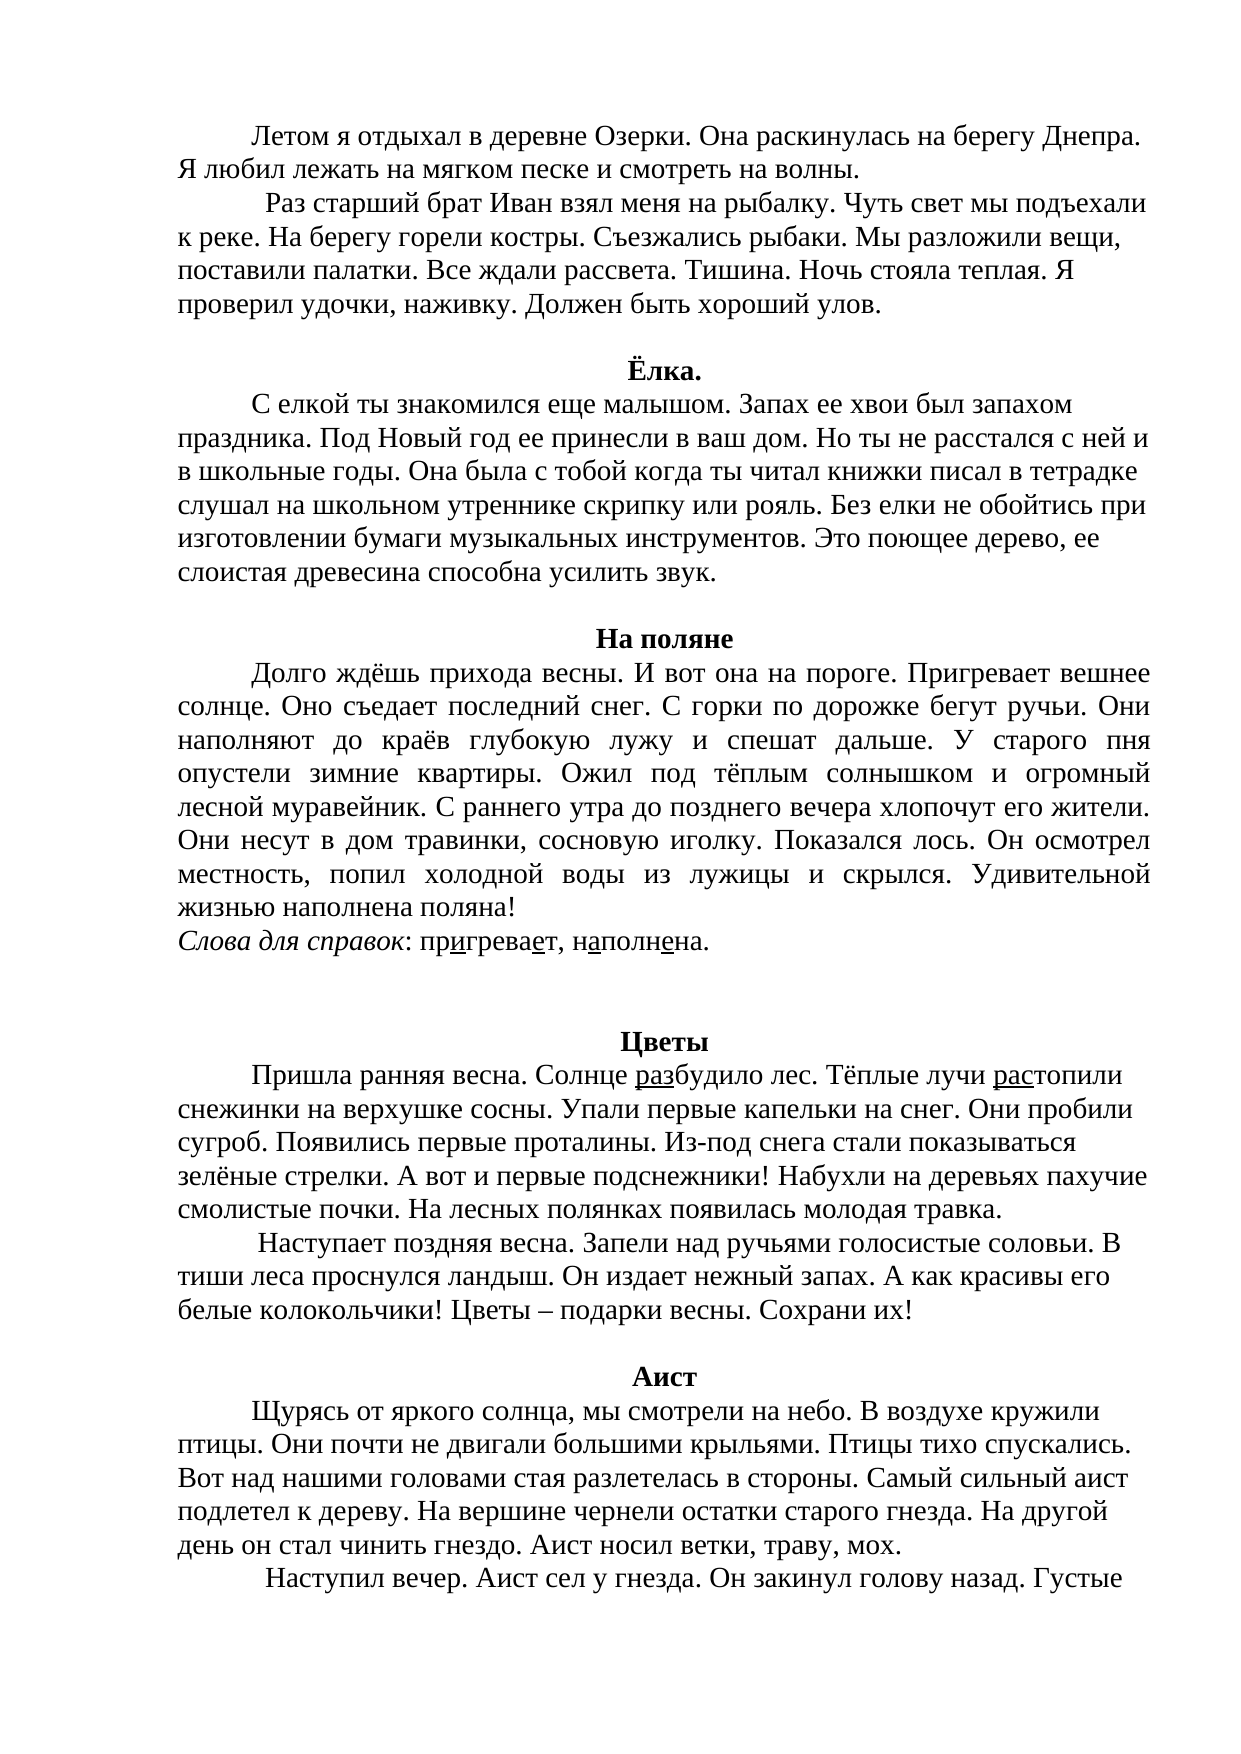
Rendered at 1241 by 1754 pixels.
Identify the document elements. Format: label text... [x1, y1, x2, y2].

text Ёлка. [177, 353, 1152, 386]
text Слова для справок: пригревает, наполнена. [177, 923, 1152, 957]
text Цветы [177, 1024, 1152, 1057]
text Долго ждёшь прихода весны. И вот она на пороге. Пригревает вешнее солнце. Оно съедает последний снег. С горки по дорожке бегут ручьи. Они наполняют до краёв глубокую лужу и спешат дальше. У старого пня опустели зимние квартиры. Ожил под тёплым солнышком и огромный лесной муравейник. С раннего утра до позднего вечера хлопочут его жители. Они несут в дом травинки, сосновую иголку. Показался лось. Он осмотрел местность, попил холодной воды из лужицы и скрылся. Удивительной жизнью наполнена поляна! [177, 655, 1152, 923]
text Пришла ранняя весна. Солнце разбудило лес. Тёплые лучи растопили снежинки на верхушке сосны. Упали первые капельки на снег. Они пробили сугроб. Появились первые проталины. Из-под снега стали показываться зелёные стрелки. А вот и первые подснежники! Набухли на деревьях пахучие смолистые почки. На лесных полянках появилась молодая травка. Наступает поздняя весна. Запели над ручьями голосистые соловьи. В тиши леса проснулся ландыш. Он издает нежный запах. А как красивы его белые колокольчики! Цветы – подарки весны. Сохрани их! [177, 1057, 1152, 1326]
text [177, 1393, 1152, 1594]
text Летом я отдыхал в деревне Озерки. Она раскинулась на берегу Днепра. Я любил лежать на мягком песке и смотреть на волны. Раз старший брат Иван взял меня на рыбалку. Чуть свет мы подъехали к реке. На берегу горели костры. Съезжались рыбаки. Мы разложили вещи, поставили палатки. Все ждали рассвета. Тишина. Ночь стояла теплая. Я проверил удочки, наживку. Должен быть хороший улов. [177, 118, 1152, 319]
text С елкой ты знакомился еще малышом. Запах ее хвои был запахом праздника. Под Новый год ее принесли в ваш дом. Но ты не расстался с ней и в школьные годы. Она была с тобой когда ты читал книжки писал в тетрадке слушал на школьном утреннике скрипку или рояль. Без елки не обойтись при изготовлении бумаги музыкальных инструментов. Это поющее дерево, ее слоистая древесина способна усилить звук. [177, 386, 1152, 588]
text На поляне [177, 621, 1152, 655]
text Аист [177, 1359, 1152, 1393]
